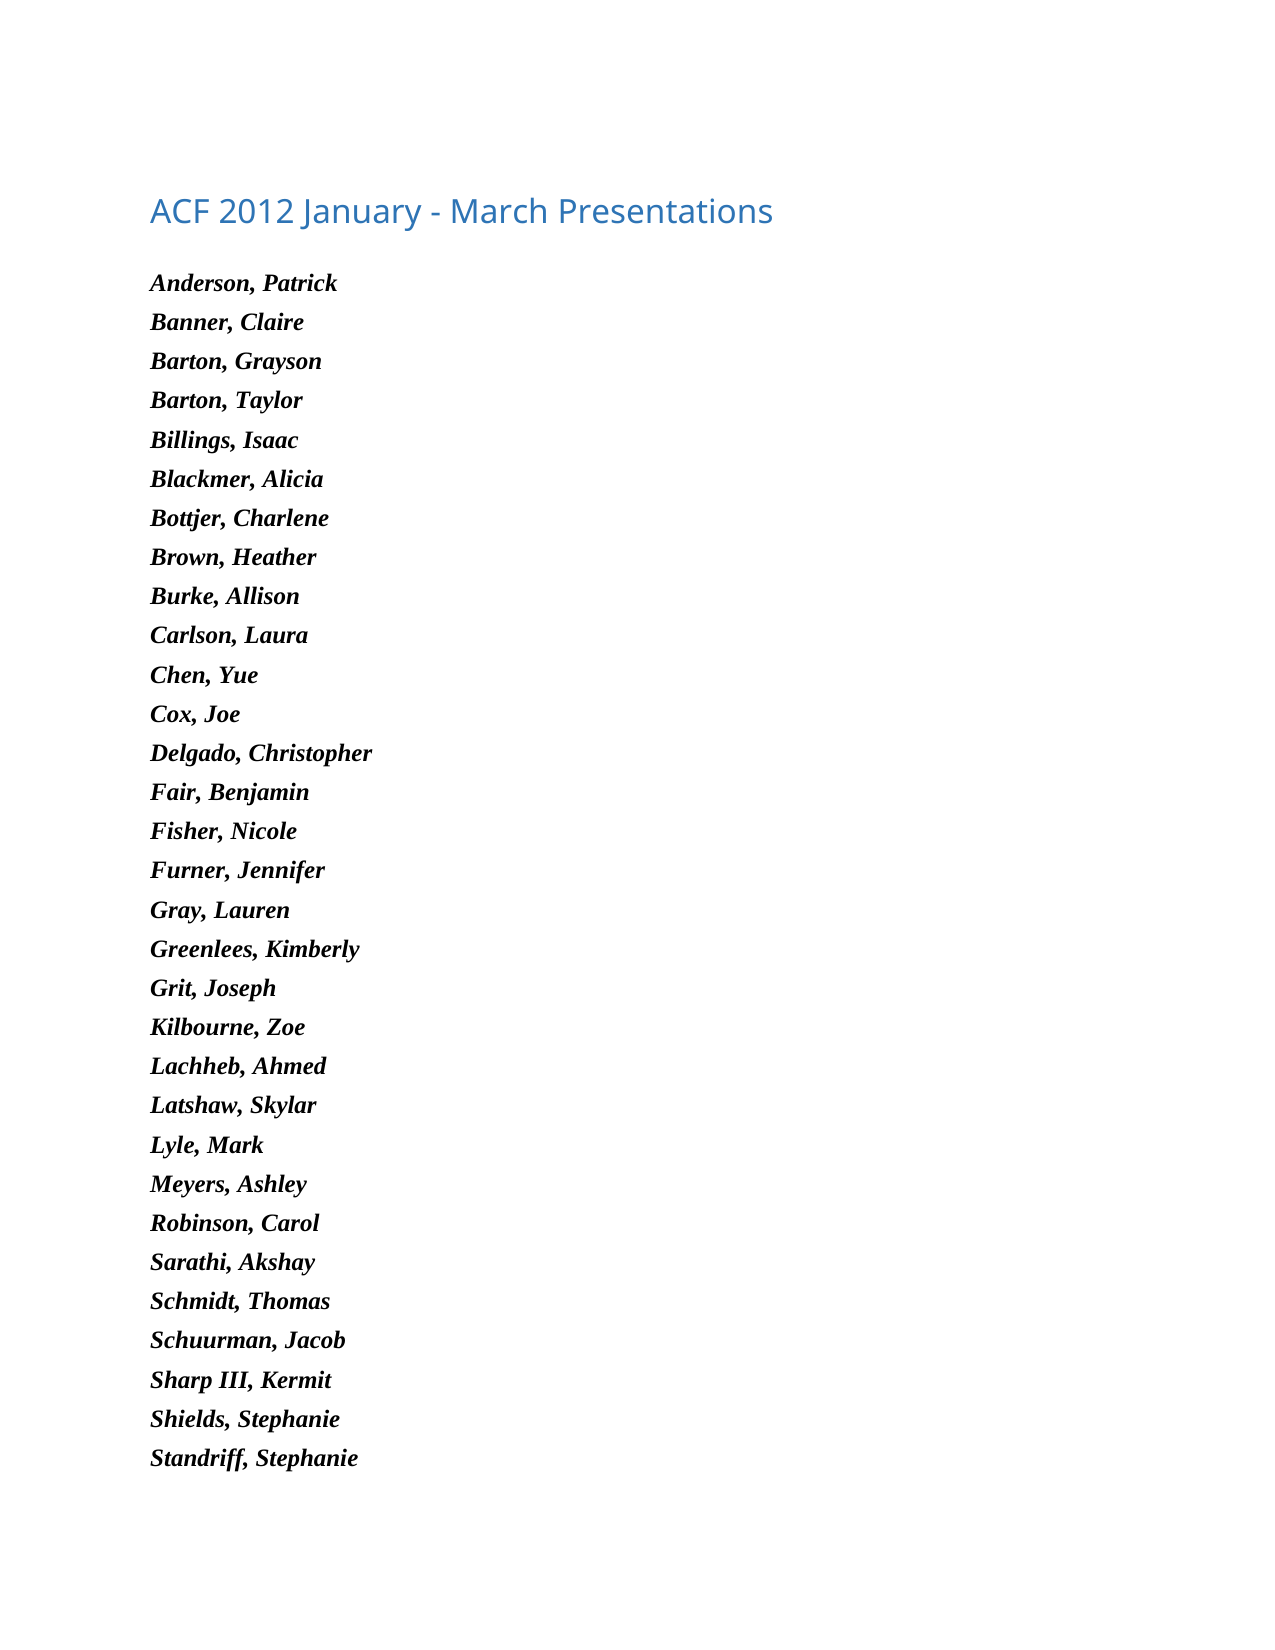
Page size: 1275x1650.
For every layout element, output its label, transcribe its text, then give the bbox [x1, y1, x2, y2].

text Fair, Benjamin 9 [150, 777, 1125, 806]
text Gray, Lauren 11 [150, 895, 1125, 923]
text Grit, Joseph 12 [150, 973, 1125, 1002]
text Barton, Grayson 1 [150, 346, 1125, 375]
text Schuurman, Jacob 19 [150, 1326, 1125, 1354]
text Blackmer, Alicia 3 [150, 464, 1125, 493]
text Bottjer, Charlene 4 [150, 503, 1125, 532]
text Barton, Taylor 2 [150, 386, 1125, 414]
text Banner, Claire 1 [150, 307, 1125, 336]
text Cox, Joe 7 [150, 699, 1125, 728]
text Furner, Jennifer 10 [150, 856, 1125, 884]
text Delgado, Christopher 8 [150, 738, 1125, 767]
text Latshaw, Skylar 13 [150, 1091, 1125, 1119]
subtitle ACF 2012 January - March Presentations [150, 187, 1125, 233]
text Kilbourne, Zoe 12 [150, 1012, 1125, 1041]
text Shields, Stephanie 20 [150, 1404, 1125, 1433]
text Anderson, Patrick 1 [150, 268, 1125, 297]
text Chen, Yue 6 [150, 660, 1125, 688]
text Sarathi, Akshay 18 [150, 1247, 1125, 1276]
text Brown, Heather 4 [150, 542, 1125, 571]
text Schmidt, Thomas 18 [150, 1286, 1125, 1315]
text Fisher, Nicole 9 [150, 816, 1125, 845]
text Robinson, Carol 16 [150, 1208, 1125, 1237]
text Greenlees, Kimberly 11 [150, 934, 1125, 963]
text Billings, Isaac 3 [150, 425, 1125, 453]
text Sharp III, Kermit 20 [150, 1365, 1125, 1393]
text Lachheb, Ahmed 13 [150, 1051, 1125, 1080]
text Lyle, Mark 14 [150, 1130, 1125, 1158]
text Carlson, Laura 6 [150, 621, 1125, 649]
text Standriff, Stephanie 21 [150, 1443, 1125, 1472]
text Burke, Allison 5 [150, 581, 1125, 610]
text Meyers, Ashley 15 [150, 1169, 1125, 1198]
